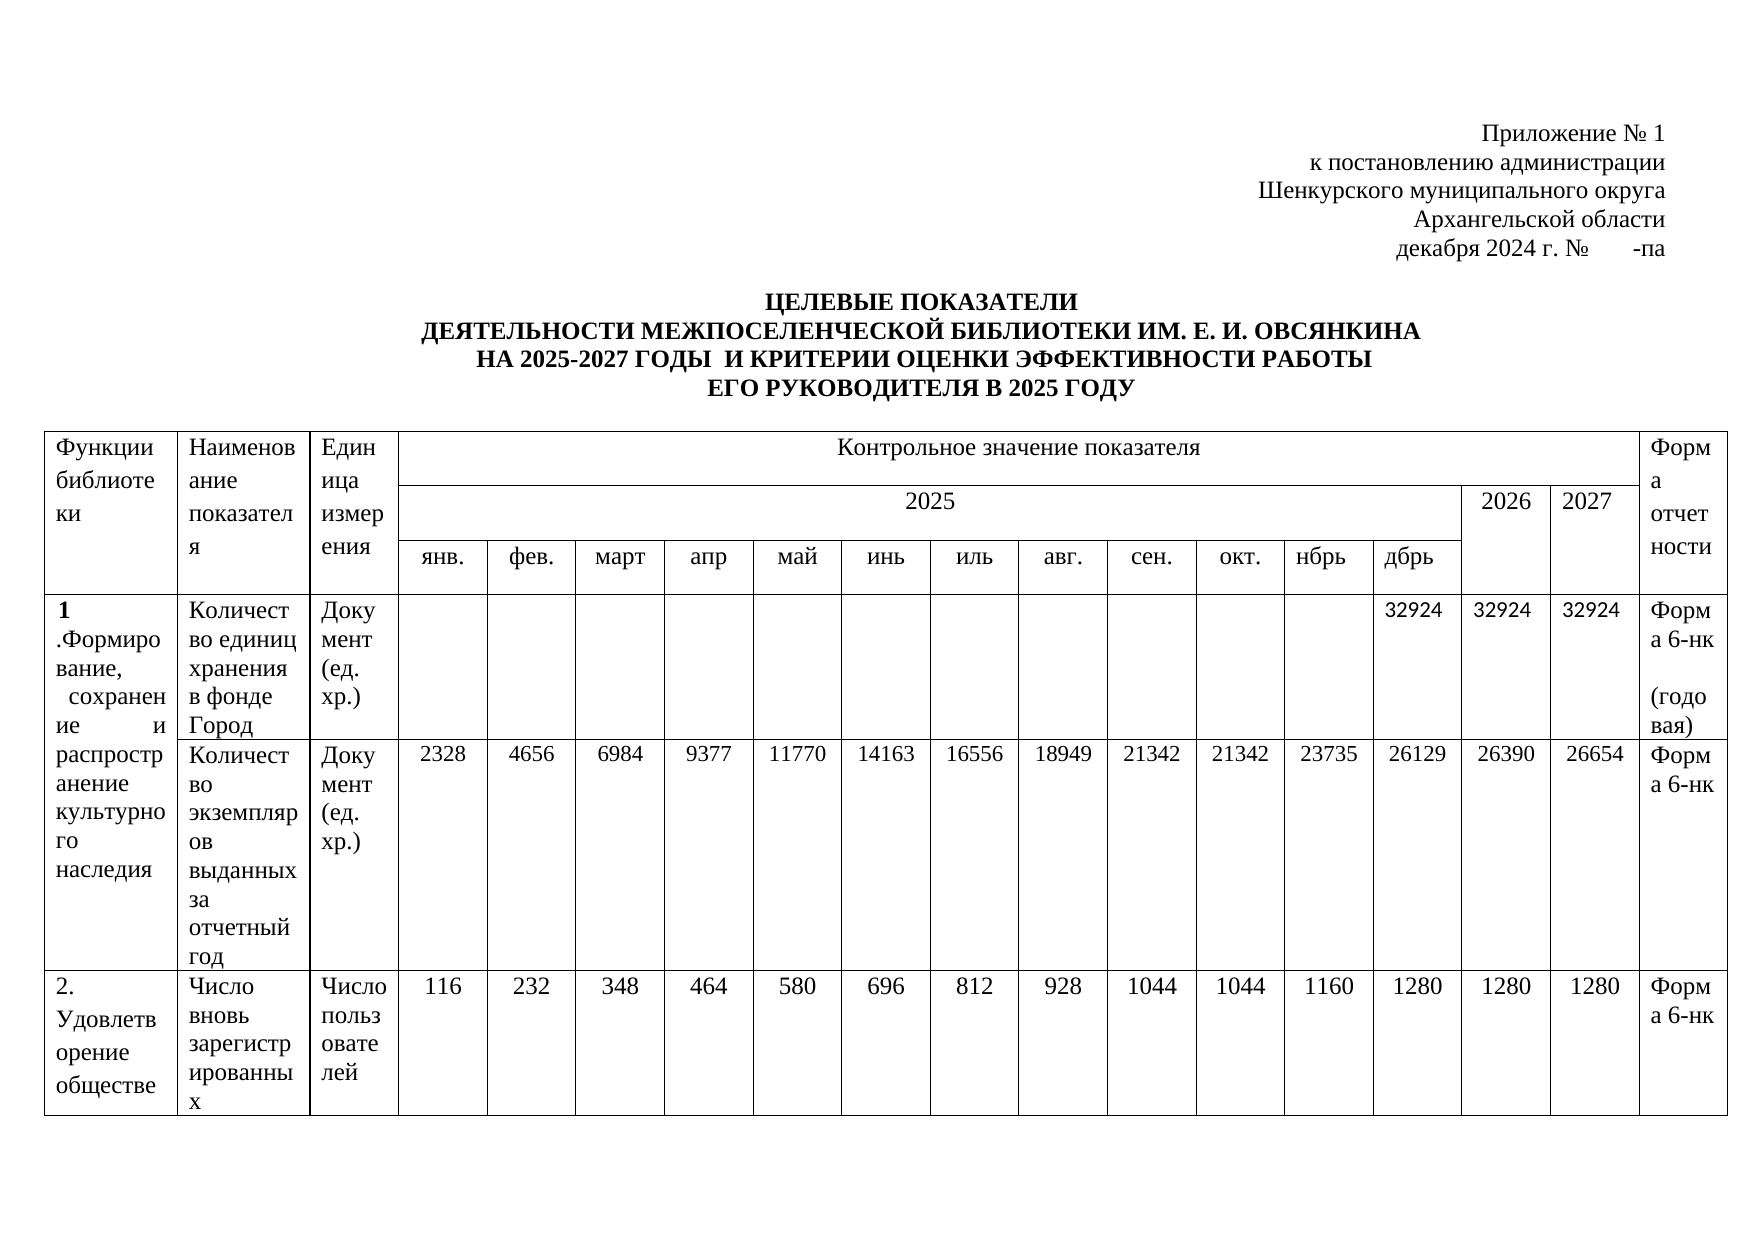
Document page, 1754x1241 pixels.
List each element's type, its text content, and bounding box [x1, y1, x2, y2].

table_cell 928 [1019, 971, 1107, 1115]
table_cell 1280 [1462, 971, 1550, 1115]
table_cell 2027 [1551, 486, 1639, 594]
table_cell 464 [665, 971, 753, 1115]
table_cell 1280 [1551, 971, 1639, 1115]
table_header Контрольное значение показателя [399, 432, 1639, 485]
title Архангельской области [177, 204, 1665, 233]
table_cell 14163 [842, 740, 930, 970]
table_cell 9377 [665, 740, 753, 970]
table_cell фев. [488, 541, 575, 594]
table_cell иль [931, 541, 1018, 594]
table_cell 2328 [399, 740, 487, 970]
table_cell Форма 6-нк [1640, 740, 1727, 970]
table_cell 1044 [1197, 971, 1284, 1115]
table_cell Количество единиц хранения в фонде Город [178, 595, 309, 739]
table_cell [178, 971, 309, 1115]
table_cell 696 [842, 971, 930, 1115]
table_cell 2025 [399, 486, 1461, 540]
table_cell 6984 [576, 740, 664, 970]
table_cell 4656 [488, 740, 575, 970]
table_cell [488, 595, 575, 739]
table_cell 116 [399, 971, 487, 1115]
table_cell [1285, 595, 1373, 739]
table_cell дбрь [1374, 541, 1461, 594]
table_cell 1280 [1374, 971, 1461, 1115]
table_cell [576, 595, 664, 739]
table_cell [665, 595, 753, 739]
table_cell Число пользователей [311, 971, 398, 1115]
table_cell 21342 [1197, 740, 1284, 970]
table_header Наименование показателя [178, 432, 309, 594]
table_cell апр [665, 541, 753, 594]
table_cell 16556 [931, 740, 1018, 970]
table_cell 580 [754, 971, 841, 1115]
table_cell 812 [931, 971, 1018, 1115]
table_header Форма отчетности [1640, 432, 1727, 594]
title ЕГО РУКОВОДИТЕЛЯ В 2025 ГОДУ [177, 373, 1665, 402]
table_cell 26129 [1374, 740, 1461, 970]
title Шенкурского муниципального округа [177, 176, 1665, 204]
table_cell янв. [399, 541, 487, 594]
title ДЕЯТЕЛЬНОСТИ МЕЖПОСЕЛЕНЧЕСКОЙ БИБЛИОТЕКИ ИМ. Е. И. ОВСЯНКИНА [177, 316, 1665, 344]
table_cell май [754, 541, 841, 594]
title ЦЕЛЕВЫЕ ПОКАЗАТЕЛИ [177, 287, 1665, 316]
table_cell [45, 971, 177, 1115]
table_cell 26390 [1462, 740, 1550, 970]
table_cell 32924 [1374, 595, 1461, 739]
table_cell 32924 [1462, 595, 1550, 739]
table_cell Количество экземпляров выданных за отчетный год [178, 740, 309, 970]
table_header Единица измерения [311, 432, 398, 594]
title НА 2025-2027 ГОДЫ И КРИТЕРИИ ОЦЕНКИ ЭФФЕКТИВНОСТИ РАБОТЫ [177, 344, 1665, 373]
table_cell Документ (ед. хр.) [311, 595, 398, 739]
title Приложение № 1 [177, 118, 1665, 147]
table_header Функции библиотеки [45, 432, 177, 594]
table_cell [1019, 595, 1107, 739]
table_cell 18949 [1019, 740, 1107, 970]
title к постановлению администрации [177, 147, 1665, 176]
table_cell 32924 [1551, 595, 1639, 739]
table_cell Форма 6-нк (годовая) [1640, 595, 1727, 739]
table_cell Форма 6-нк [1640, 971, 1727, 1115]
table_cell 1160 [1285, 971, 1373, 1115]
table_cell [931, 595, 1018, 739]
table_cell нбрь [1285, 541, 1373, 594]
table_cell 23735 [1285, 740, 1373, 970]
table_cell [1108, 595, 1196, 739]
table_cell март [576, 541, 664, 594]
table_cell [399, 595, 487, 739]
table_cell авг. [1019, 541, 1107, 594]
table_cell 11770 [754, 740, 841, 970]
table_cell Документ (ед. хр.) [311, 740, 398, 970]
table_cell [1197, 595, 1284, 739]
table_cell 232 [488, 971, 575, 1115]
table_cell [842, 595, 930, 739]
table_cell 1044 [1108, 971, 1196, 1115]
table_cell 21342 [1108, 740, 1196, 970]
table_cell инь [842, 541, 930, 594]
table_cell 26654 [1551, 740, 1639, 970]
table_cell 2026 [1462, 486, 1550, 594]
table_cell 348 [576, 971, 664, 1115]
table_cell сен. [1108, 541, 1196, 594]
text декабря 2024 г. № -па [177, 233, 1665, 262]
table_cell [754, 595, 841, 739]
table_cell окт. [1197, 541, 1284, 594]
table_cell 1.Формирование, сохранение и распространение культурного наследия [45, 595, 177, 970]
